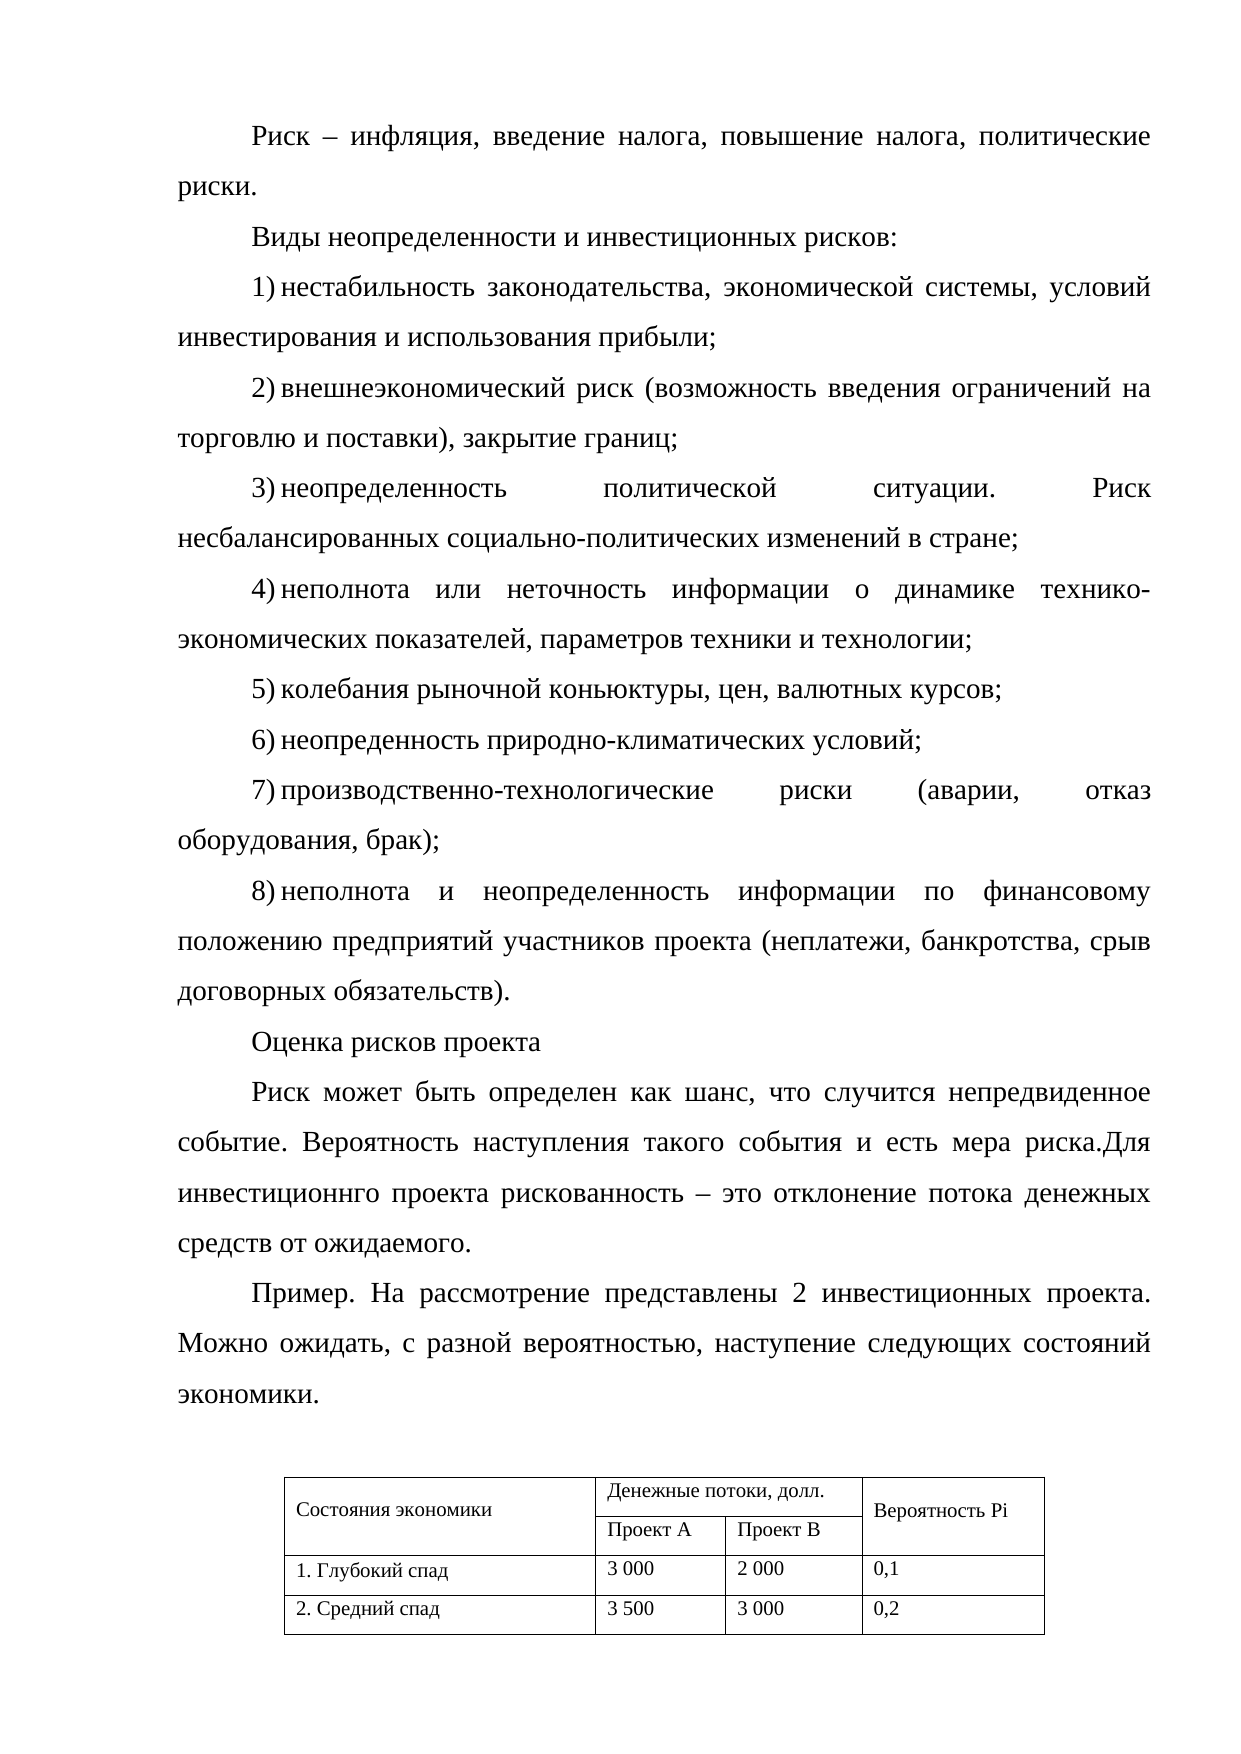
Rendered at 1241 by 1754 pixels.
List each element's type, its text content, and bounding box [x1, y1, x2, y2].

subtitle Оценка рисков проекта [177, 1024, 1152, 1057]
list колебания рыночной коньюктуры, цен, валютных курсов; [177, 672, 1152, 705]
list неопреденность природно-климатических условий; [177, 722, 1152, 755]
table_cell 3 000 [726, 1596, 862, 1634]
list неполнота или неточность информации о динамике технико-экономических показателей, параметров техники и технологии; [177, 571, 1152, 655]
list неопределенность политической ситуации. Риск несбалансированных социально-политических изменений в стране; [177, 470, 1152, 554]
table_cell 1. Глубокий спад [285, 1556, 595, 1595]
table_header Денежные потоки, долл. [596, 1478, 862, 1516]
table_header Вероятность Pi [863, 1478, 1044, 1555]
text Риск может быть определен как шанс, что случится непредвиденное событие. Вероятность наступления такого события и есть мера риска.Для инвестиционнго проекта рискованность – это отклонение потока денежных средств от ожидаемого. [177, 1074, 1152, 1258]
table_cell 0,1 [863, 1556, 1044, 1595]
text Виды неопределенности и инвестиционных рисков: [177, 219, 1152, 252]
table_cell 3 500 [596, 1596, 725, 1634]
list нестабильность законодательства, экономической системы, условий инвестирования и использования прибыли; [177, 269, 1152, 353]
table_cell 2 000 [726, 1556, 862, 1595]
list производственно-технологические риски (аварии, отказ оборудования, брак); [177, 772, 1152, 856]
list внешнеэкономический риск (возможность введения ограничений на торговлю и поставки), закрытие границ; [177, 370, 1152, 453]
table_cell Проект В [726, 1517, 862, 1555]
table_cell 0,2 [863, 1596, 1044, 1634]
table_cell Проект А [596, 1517, 725, 1555]
text Риск – инфляция, введение налога, повышение налога, политические риски. [177, 118, 1152, 202]
text Пример. На рассмотрение представлены 2 инвестиционных проекта. Можно ожидать, с разной вероятностью, наступение следующих состояний экономики. [177, 1275, 1152, 1409]
table_header Состояния экономики [285, 1478, 595, 1555]
list неполнота и неопределенность информации по финансовому положению предприятий участников проекта (неплатежи, банкротства, срыв договорных обязательств). [177, 873, 1152, 1007]
table_cell 3 000 [596, 1556, 725, 1595]
table_cell 2. Средний спад [285, 1596, 595, 1634]
